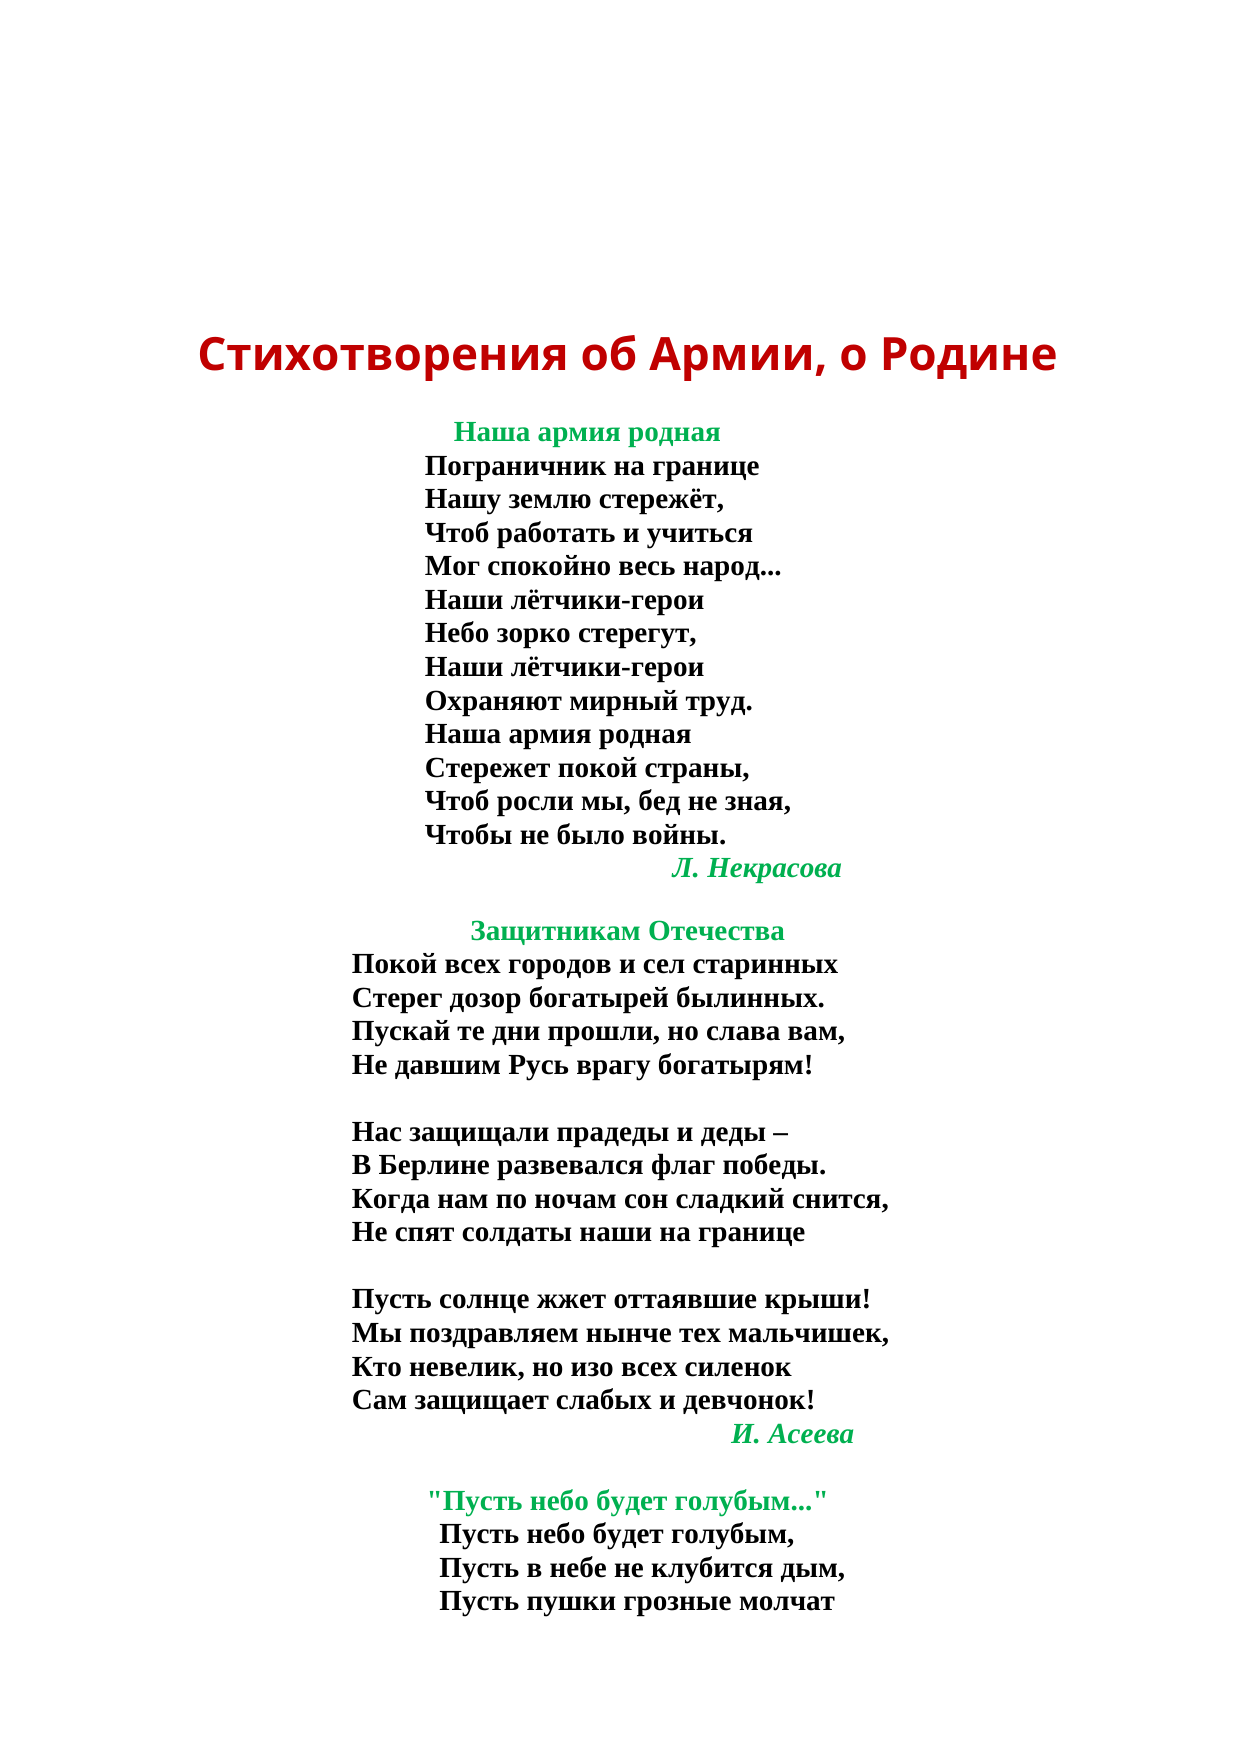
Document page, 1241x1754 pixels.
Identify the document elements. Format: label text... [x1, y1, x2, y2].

text Наши лётчики-герои Небо зорко стерегут, Наши лётчики-герои Охраняют мирный труд. Наша армия родная Стережет покой страны, Чтоб росли мы, бед не зная, Чтобы не было войны. [133, 582, 1122, 850]
text Стерег дозор богатырей былинных. Пускай те дни прошли, но слава вам, Не давшим Русь врагу богатырям! Нас защищали прадеды и деды – В Берлине развевался флаг победы. Когда нам по ночам сон сладкий снится, Не спят солдаты наши на границе [133, 980, 1122, 1248]
text Стихотворения об Армии, о Родине [133, 322, 1122, 384]
text Пусть солнце жжет оттаявшие крыши! Мы поздравляем нынче тех мальчишек, [133, 1282, 1122, 1349]
text Наша армия родная Пограничник на границе [133, 414, 1122, 481]
text Защитникам Отечества [133, 913, 1122, 946]
text "Пусть небо будет голубым..." [133, 1483, 1122, 1516]
text Пусть небо будет голубым, Пусть в небе не клубится дым, Пусть пушки грозные молчат [133, 1516, 1122, 1617]
text Нашу землю стережёт, Чтоб работать и учиться Мог спокойно весь народ... [133, 481, 1122, 582]
text Л. Некрасова [133, 850, 1122, 884]
text Кто невелик, но изо всех силенок Сам защищает слабых и девчонок! [133, 1349, 1122, 1416]
text Покой всех городов и сел старинных [133, 946, 1122, 980]
text И. Асеева [133, 1416, 1122, 1449]
